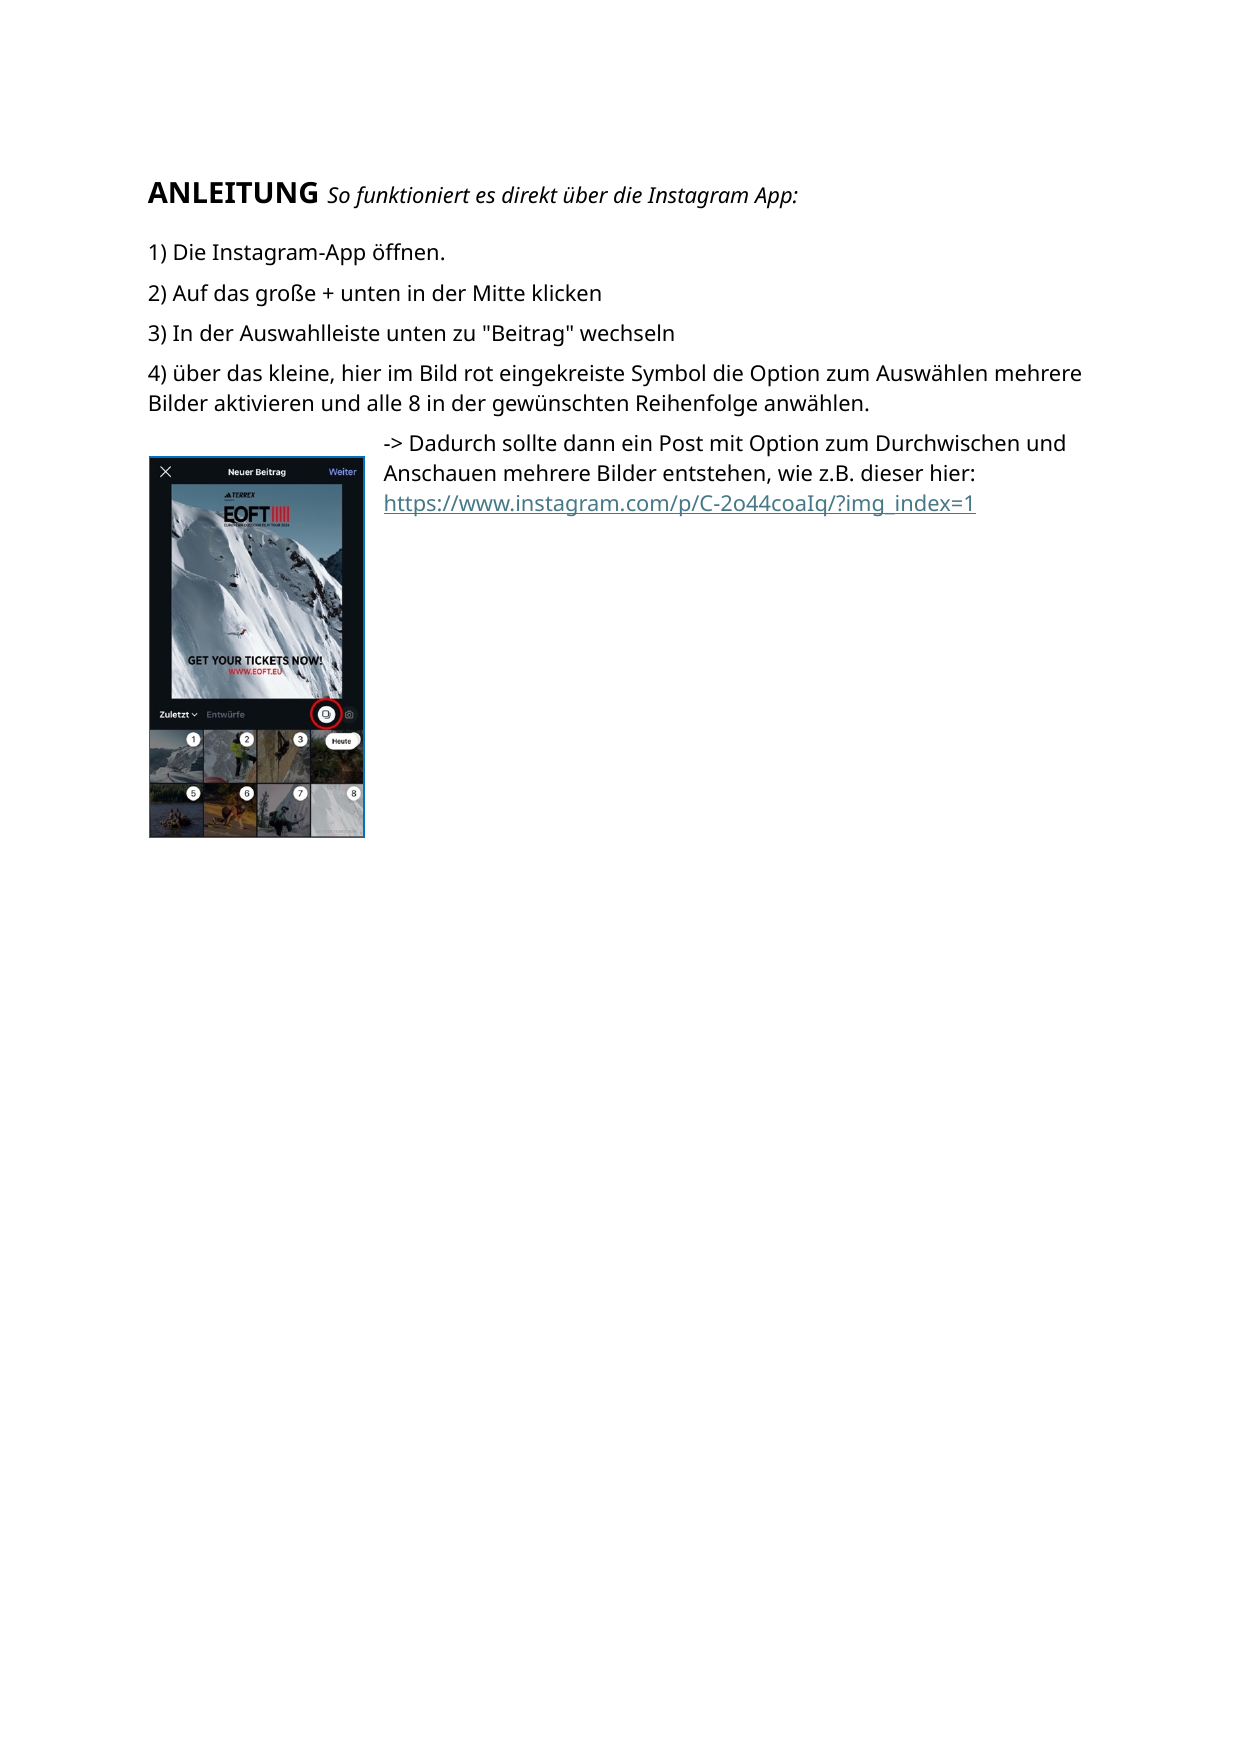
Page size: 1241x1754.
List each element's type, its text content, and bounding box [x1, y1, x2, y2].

text 1) Die Instagram-App öffnen. [148, 237, 1093, 267]
text 4) über das kleine, hier im Bild rot eingekreiste Symbol die Option zum Auswählen mehrere Bilder aktivieren und alle 8 in der gewünschten Reihenfolge anwählen. [148, 358, 1093, 417]
text -> Dadurch sollte dann ein Post mit Option zum Durchwischen und Anschauen mehrere Bilder entstehen, wie z.B. dieser hier: https://www.instagram.com/p/C-2o44coaIq/?img_index=1 [148, 428, 1093, 517]
text ANLEITUNG So funktioniert es direkt über die Instagram App: [148, 173, 1093, 212]
picture [150, 458, 363, 837]
text 2) Auf das große + unten in der Mitte klicken [148, 277, 1093, 307]
text 3) In der Auswahlleiste unten zu "Beitrag" wechseln [148, 318, 1093, 347]
